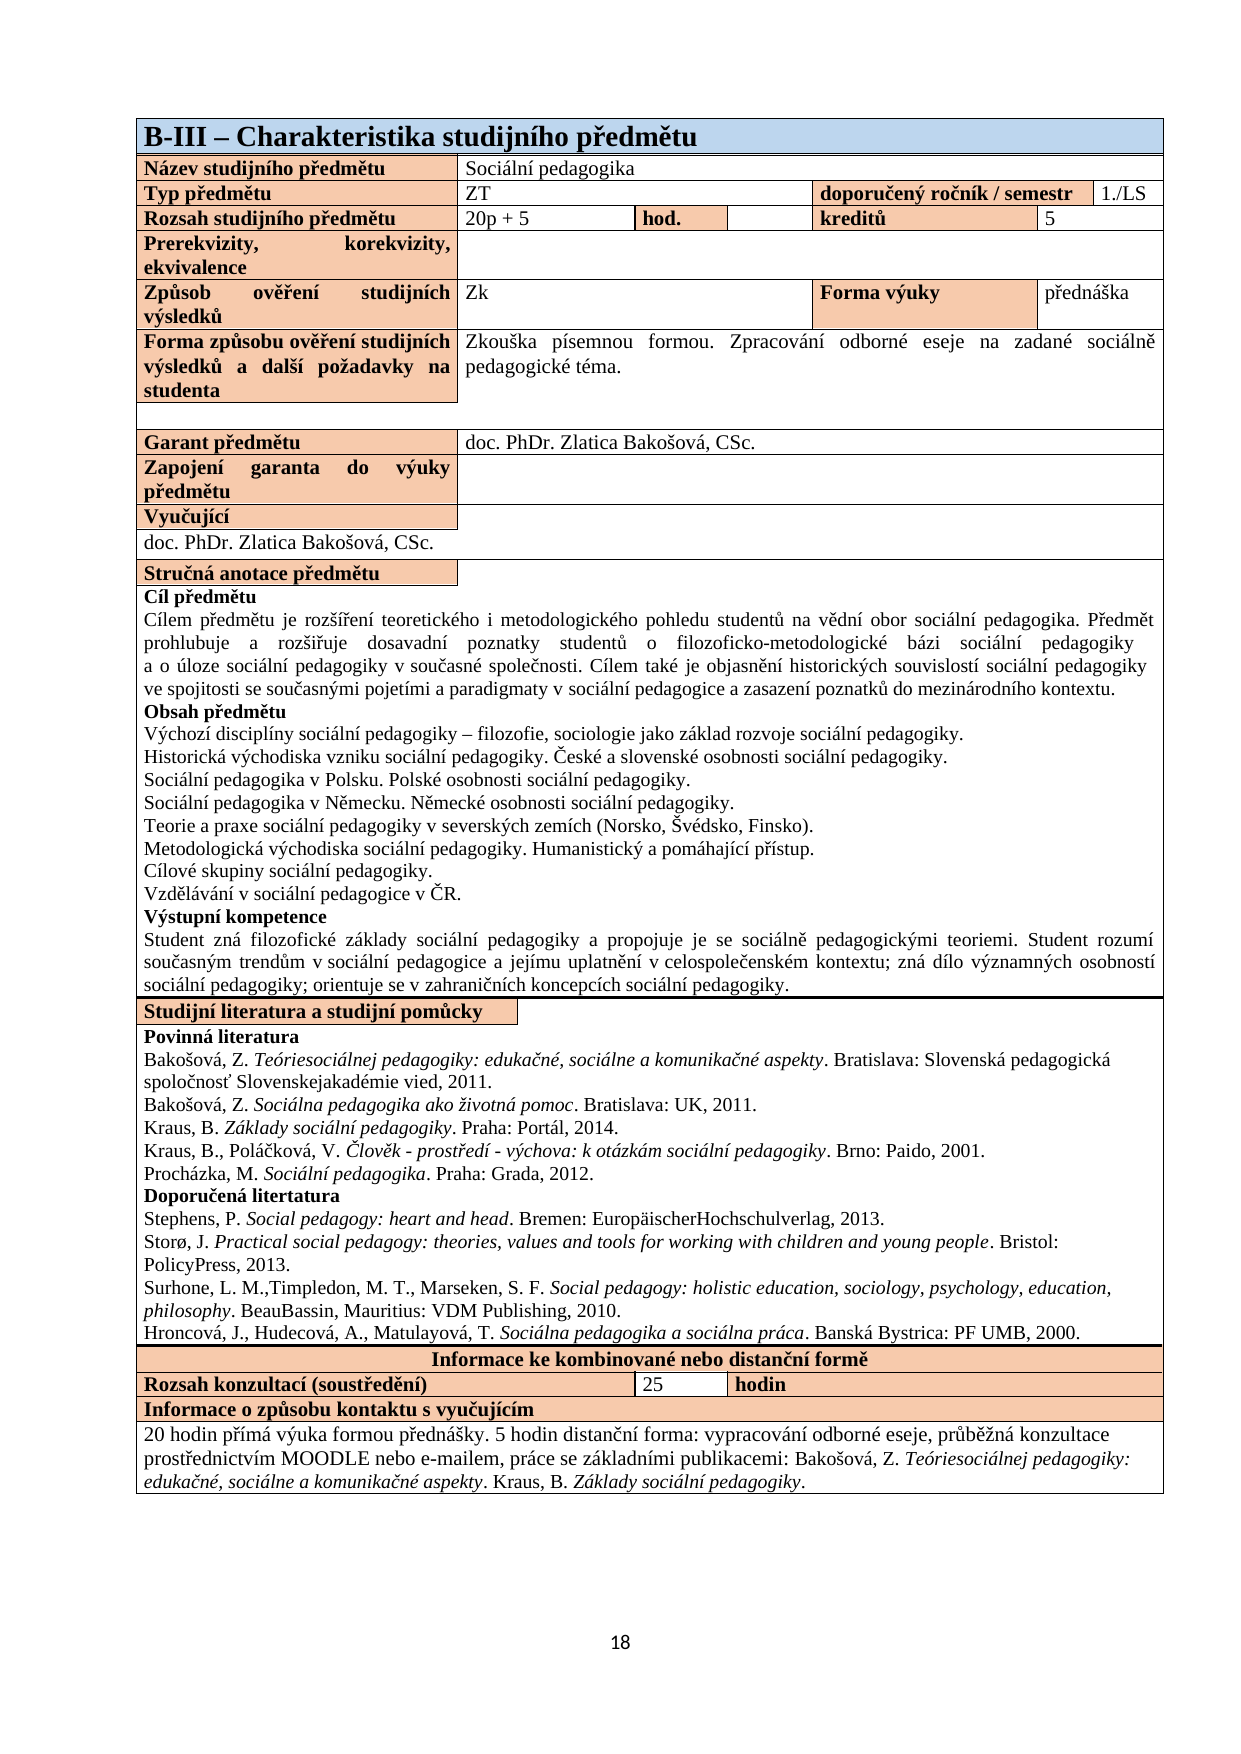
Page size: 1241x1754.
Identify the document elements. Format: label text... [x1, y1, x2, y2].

table_cell [518, 999, 1163, 1024]
table_cell Rozsah konzultací (soustředění) [137, 1373, 634, 1396]
table_cell Zapojení garanta do výuky předmětu [137, 455, 457, 503]
table_cell hod. [636, 206, 727, 230]
table_cell kreditů [813, 206, 1037, 230]
table_cell [137, 402, 1163, 429]
table_cell Informace o způsobu kontaktu s vyučujícím [137, 1397, 1163, 1421]
table_cell Stručná anotace předmětu [137, 560, 457, 584]
table_cell 25 [636, 1373, 727, 1396]
table_cell Forma výuky [813, 280, 1037, 328]
table_cell doc. PhDr. Zlatica Bakošová, CSc. [458, 430, 1163, 454]
table_cell Povinná literatura Bakošová, Z. Teóriesociálnej pedagogiky: edukačné, sociálne a komunikačné aspekty. Bratislava: Slovenská pedagogická spoločnosť Slovenskejakadémie vied, 2011. Bakošová, Z. Sociálna pedagogika ako životná pomoc. Bratislava: UK, 2011. Kraus, B. Základy sociální pedagogiky. Praha: Portál, 2014. Kraus, B., Poláčková, V. Člověk - prostředí - výchova: k otázkám sociální pedagogiky. Brno: Paido, 2001. Procházka, M. Sociální pedagogika. Praha: Grada, 2012. Doporučená litertatura Stephens, P. Social pedagogy: heart and head. Bremen: EuropäischerHochschulverlag, 2013. Storø, J. Practical social pedagogy: theories, values and tools for working with children and young people. Bristol: PolicyPress, 2013. Surhone, L. M.,Timpledon, M. T., Marseken, S. F. Social pedagogy: holistic education, sociology, psychology, education, philosophy. BeauBassin, Mauritius: VDM Publishing, 2010. Hroncová, J., Hudecová, A., Matulayová, T. Sociálna pedagogika a sociálna práca. Banská Bystrica: PF UMB, 2000. [137, 1024, 1163, 1344]
table_header B-III – Charakteristika studijního předmětu [137, 119, 1163, 153]
table_cell [458, 505, 1163, 528]
table_cell Název studijního předmětu [137, 156, 457, 180]
table_cell 5 [1038, 206, 1163, 230]
table_cell Prerekvizity, korekvizity, ekvivalence [137, 231, 457, 279]
table_cell Forma způsobu ověření studijních výsledků a další požadavky na studenta [137, 330, 457, 402]
table_cell 1./LS [1094, 181, 1163, 205]
table_cell [458, 560, 1163, 584]
table_cell ZT [458, 181, 812, 205]
table_cell Zkouška písemnou formou. Zpracování odborné eseje na zadané sociálně pedagogické téma. [458, 330, 1163, 402]
table_cell [458, 455, 1163, 503]
table_cell Studijní literatura a studijní pomůcky [137, 999, 517, 1024]
table_cell 20p + 5 [458, 206, 634, 230]
table_cell [458, 231, 1163, 279]
table_cell Zk [458, 280, 812, 328]
table_cell Způsob ověření studijních výsledků [137, 280, 457, 328]
table_cell Cíl předmětu Cílem předmětu je rozšíření teoretického i metodologického pohledu studentů na vědní obor sociální pedagogika. Předmět prohlubuje a rozšiřuje dosavadní poznatky studentů o filozoficko-metodologické bázi sociální pedagogiky a o úloze sociální pedagogiky v současné společnosti. Cílem také je objasnění historických souvislostí sociální pedagogiky ve spojitosti se současnými pojetími a paradigmaty v sociální pedagogice a zasazení poznatků do mezinárodního kontextu. Obsah předmětu Výchozí disciplíny sociální pedagogiky – filozofie, sociologie jako základ rozvoje sociální pedagogiky. Historická východiska vzniku sociální pedagogiky. České a slovenské osobnosti sociální pedagogiky. Sociální pedagogika v Polsku. Polské osobnosti sociální pedagogiky. Sociální pedagogika v Německu. Německé osobnosti sociální pedagogiky. Teorie a praxe sociální pedagogiky v severských zemích (Norsko, Švédsko, Finsko). Metodologická východiska sociální pedagogiky. Humanistický a pomáhající přístup. Cílové skupiny sociální pedagogiky. Vzdělávání v sociální pedagogice v ČR. Výstupní kompetence Student zná filozofické základy sociální pedagogiky a propojuje je se sociálně pedagogickými teoriemi. Student rozumí současným trendům v sociální pedagogice a jejímu uplatnění v celospolečenském kontextu; zná dílo významných osobností sociální pedagogiky; orientuje se v zahraničních koncepcích sociální pedagogiky. [137, 585, 1163, 996]
table_cell doporučený ročník / semestr [813, 181, 1093, 205]
table_cell [728, 206, 812, 230]
table_cell Sociální pedagogika [458, 156, 1163, 180]
table_cell Rozsah studijního předmětu [137, 206, 457, 230]
table_cell Informace ke kombinované nebo distanční formě [137, 1344, 1163, 1371]
table_cell 20 hodin přímá výuka formou přednášky. 5 hodin distanční forma: vypracování odborné eseje, průběžná konzultace prostřednictvím MOODLE nebo e-mailem, práce se základními publikacemi: Bakošová, Z. Teóriesociálnej pedagogiky: edukačné, sociálne a komunikačné aspekty. Kraus, B. Základy sociální pedagogiky. [137, 1422, 1163, 1493]
table_cell Garant předmětu [137, 430, 457, 454]
table_cell doc. PhDr. Zlatica Bakošová, CSc. [137, 529, 1163, 559]
table_cell Typ předmětu [137, 181, 457, 205]
table_cell přednáška [1038, 280, 1163, 328]
table_cell Vyučující [137, 505, 457, 528]
table_cell hodin [728, 1371, 1163, 1396]
